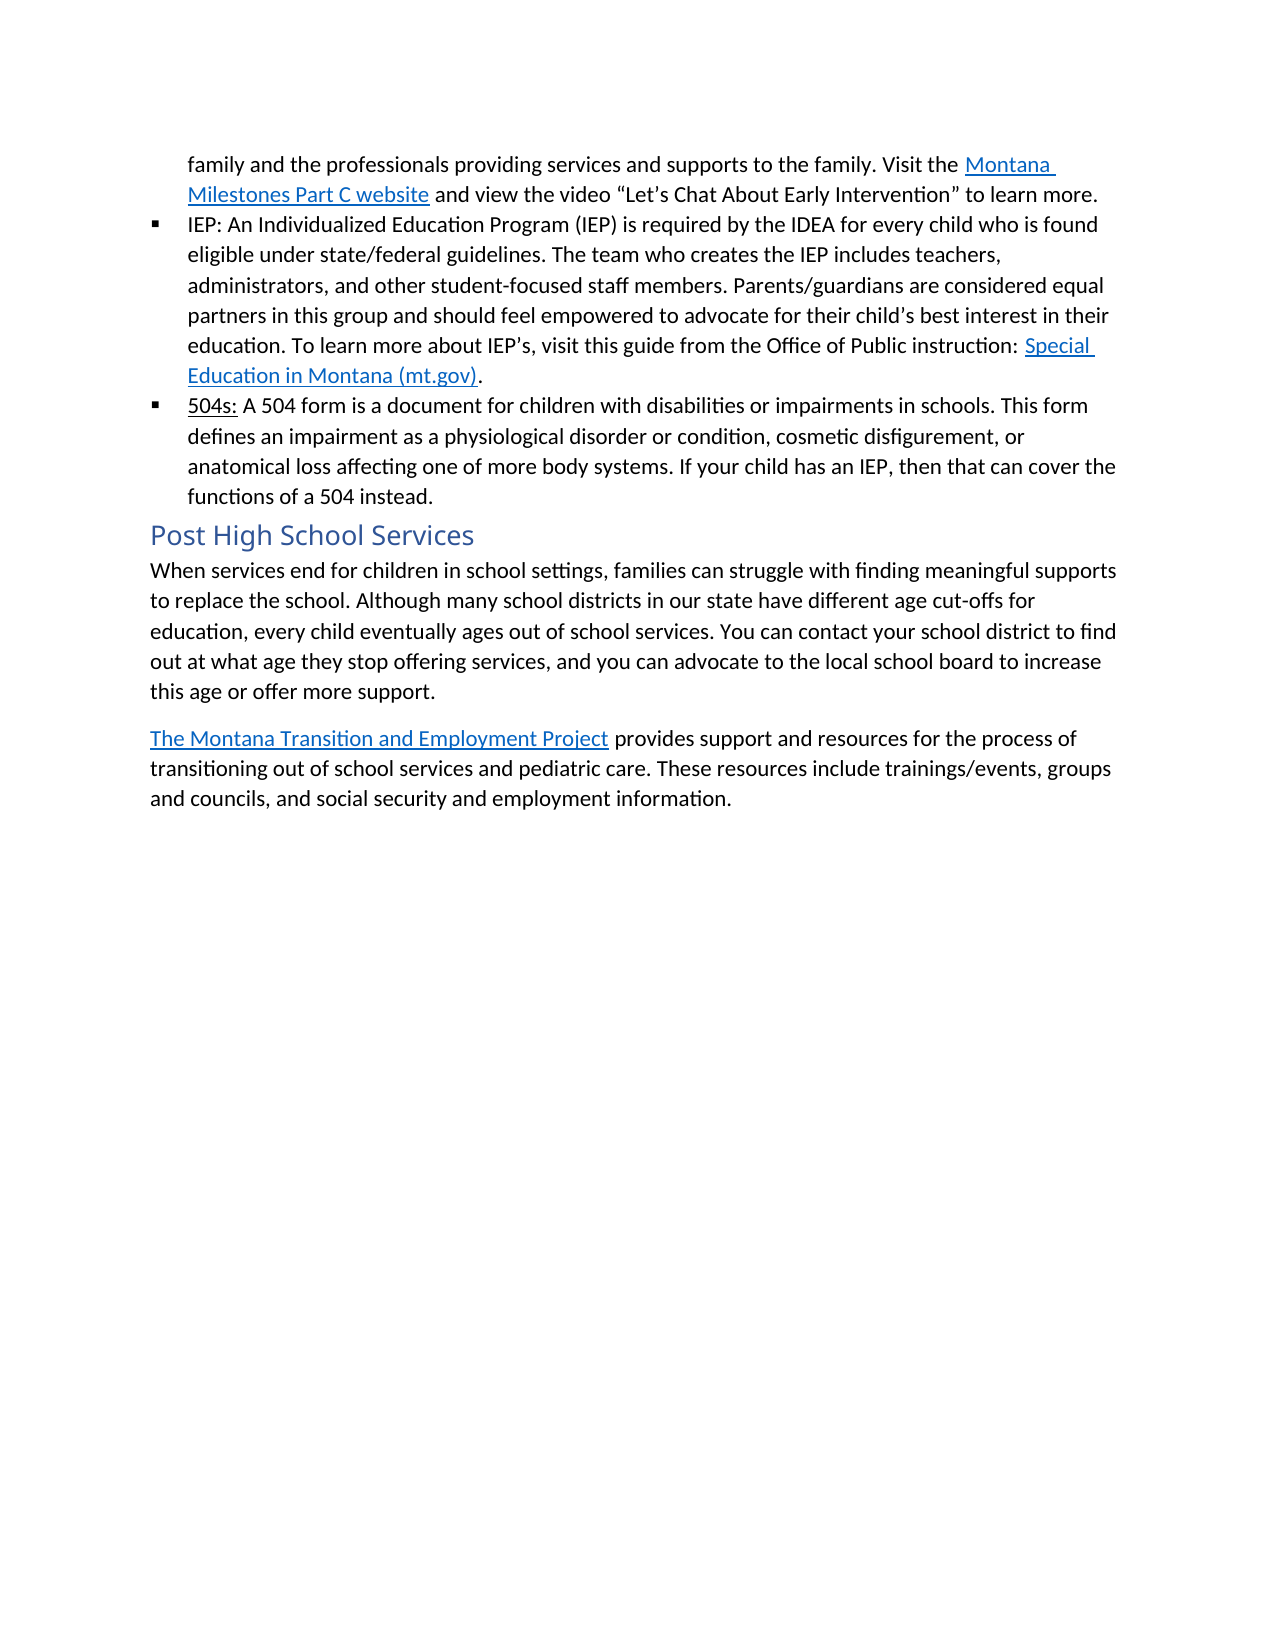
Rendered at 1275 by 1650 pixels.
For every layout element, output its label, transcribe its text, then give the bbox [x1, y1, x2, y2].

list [150, 150, 1125, 208]
list 504s: A 504 form is a document for children with disabilities or impairments in schools. This form defines an impairment as a physiological disorder or condition, cosmetic disfigurement, or anatomical loss affecting one of more body systems. If your child has an IEP, then that can cover the functions of a 504 instead. [150, 392, 1125, 510]
text When services end for children in school settings, families can struggle with finding meaningful supports to replace the school. Although many school districts in our state have different age cut-offs for education, every child eventually ages out of school services. You can contact your school district to find out at what age they stop offering services, and you can advocate to the local school board to increase this age or offer more support. [150, 556, 1125, 705]
text The Montana Transition and Employment Project provides support and resources for the process of transitioning out of school services and pediatric care. These resources include trainings/events, groups and councils, and social security and employment information. [150, 724, 1125, 813]
list IEP: An Individualized Education Program (IEP) is required by the IDEA for every child who is found eligible under state/federal guidelines. The team who creates the IEP includes teachers, administrators, and other student-focused staff members. Parents/guardians are considered equal partners in this group and should feel empowered to advocate for their child’s best interest in their education. To learn more about IEP’s, visit this guide from the Office of Public instruction: Special Education in Montana (mt.gov). [150, 210, 1125, 389]
text Post High School Services [150, 517, 1125, 553]
